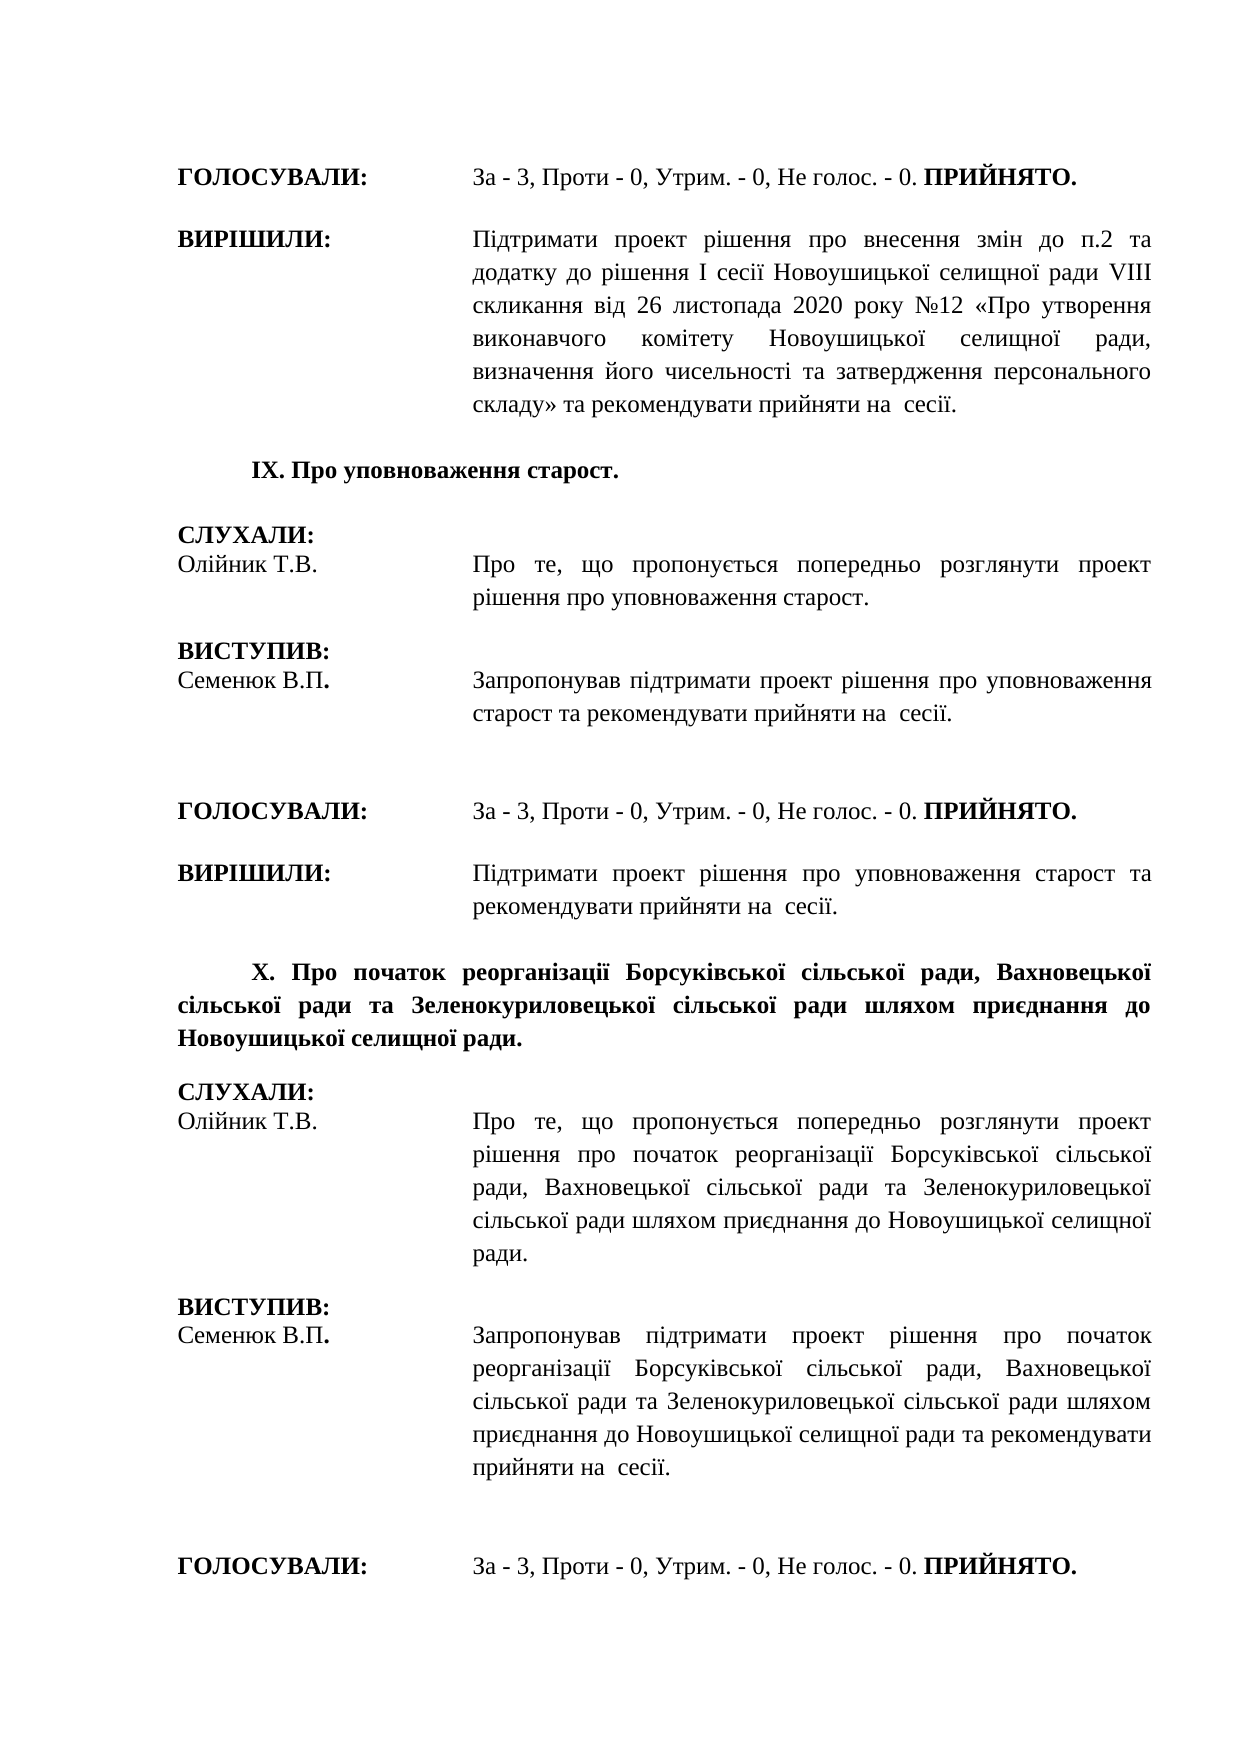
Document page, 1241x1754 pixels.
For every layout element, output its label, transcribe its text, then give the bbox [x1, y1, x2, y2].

text СЛУХАЛИ: [177, 1077, 1152, 1106]
text ВИРІШИЛИ: Підтримати проект рішення про внесення змін до п.2 та додатку до рішення І сесії Новоушицької селищної ради VIII скликання від 26 листопада 2020 року №12 «Про утворення виконавчого комітету Новоушицької селищної ради, визначення його чисельності та затвердження персонального складу» та рекомендувати прийняти на сесії. [177, 224, 1152, 418]
text X. Про початок реорганізації Борсуківської сільської ради, Вахновецької сільської ради та Зеленокуриловецької сільської ради шляхом приєднання до Новоушицької селищної ради. [177, 957, 1152, 1052]
text ГОЛОСУВАЛИ: За - 3, Проти - 0, Утрим. - 0, Не голос. - 0. ПРИЙНЯТО. [177, 1551, 1152, 1579]
text ВИРІШИЛИ: Підтримати проект рішення про уповноваження старост та рекомендувати прийняти на сесії. [177, 858, 1152, 920]
text ГОЛОСУВАЛИ: За - 3, Проти - 0, Утрим. - 0, Не голос. - 0. ПРИЙНЯТО. [177, 796, 1152, 825]
text Семенюк В.П. Запропонував підтримати проект рішення про уповноваження старост та рекомендувати прийняти на сесії. [177, 665, 1152, 727]
text Семенюк В.П. Запропонував підтримати проект рішення про початок реорганізації Борсуківської сільської ради, Вахновецької сільської ради та Зеленокуриловецької сільської ради шляхом приєднання до Новоушицької селищної ради та рекомендувати прийняти на сесії. [177, 1320, 1152, 1481]
text Олійник Т.В. Про те, що пропонується попередньо розглянути проект рішення про уповноваження старост. [177, 549, 1152, 611]
text ВИСТУПИВ: [177, 636, 1152, 665]
text ВИСТУПИВ: [177, 1292, 1152, 1320]
text СЛУХАЛИ: [177, 521, 1152, 549]
text IX. Про уповноваження старост. [251, 455, 1152, 484]
text Олійник Т.В. Про те, що пропонується попередньо розглянути проект рішення про початок реорганізації Борсуківської сільської ради, Вахновецької сільської ради та Зеленокуриловецької сільської ради шляхом приєднання до Новоушицької селищної ради. [177, 1106, 1152, 1267]
text ГОЛОСУВАЛИ: За - 3, Проти - 0, Утрим. - 0, Не голос. - 0. ПРИЙНЯТО. [177, 162, 1152, 191]
